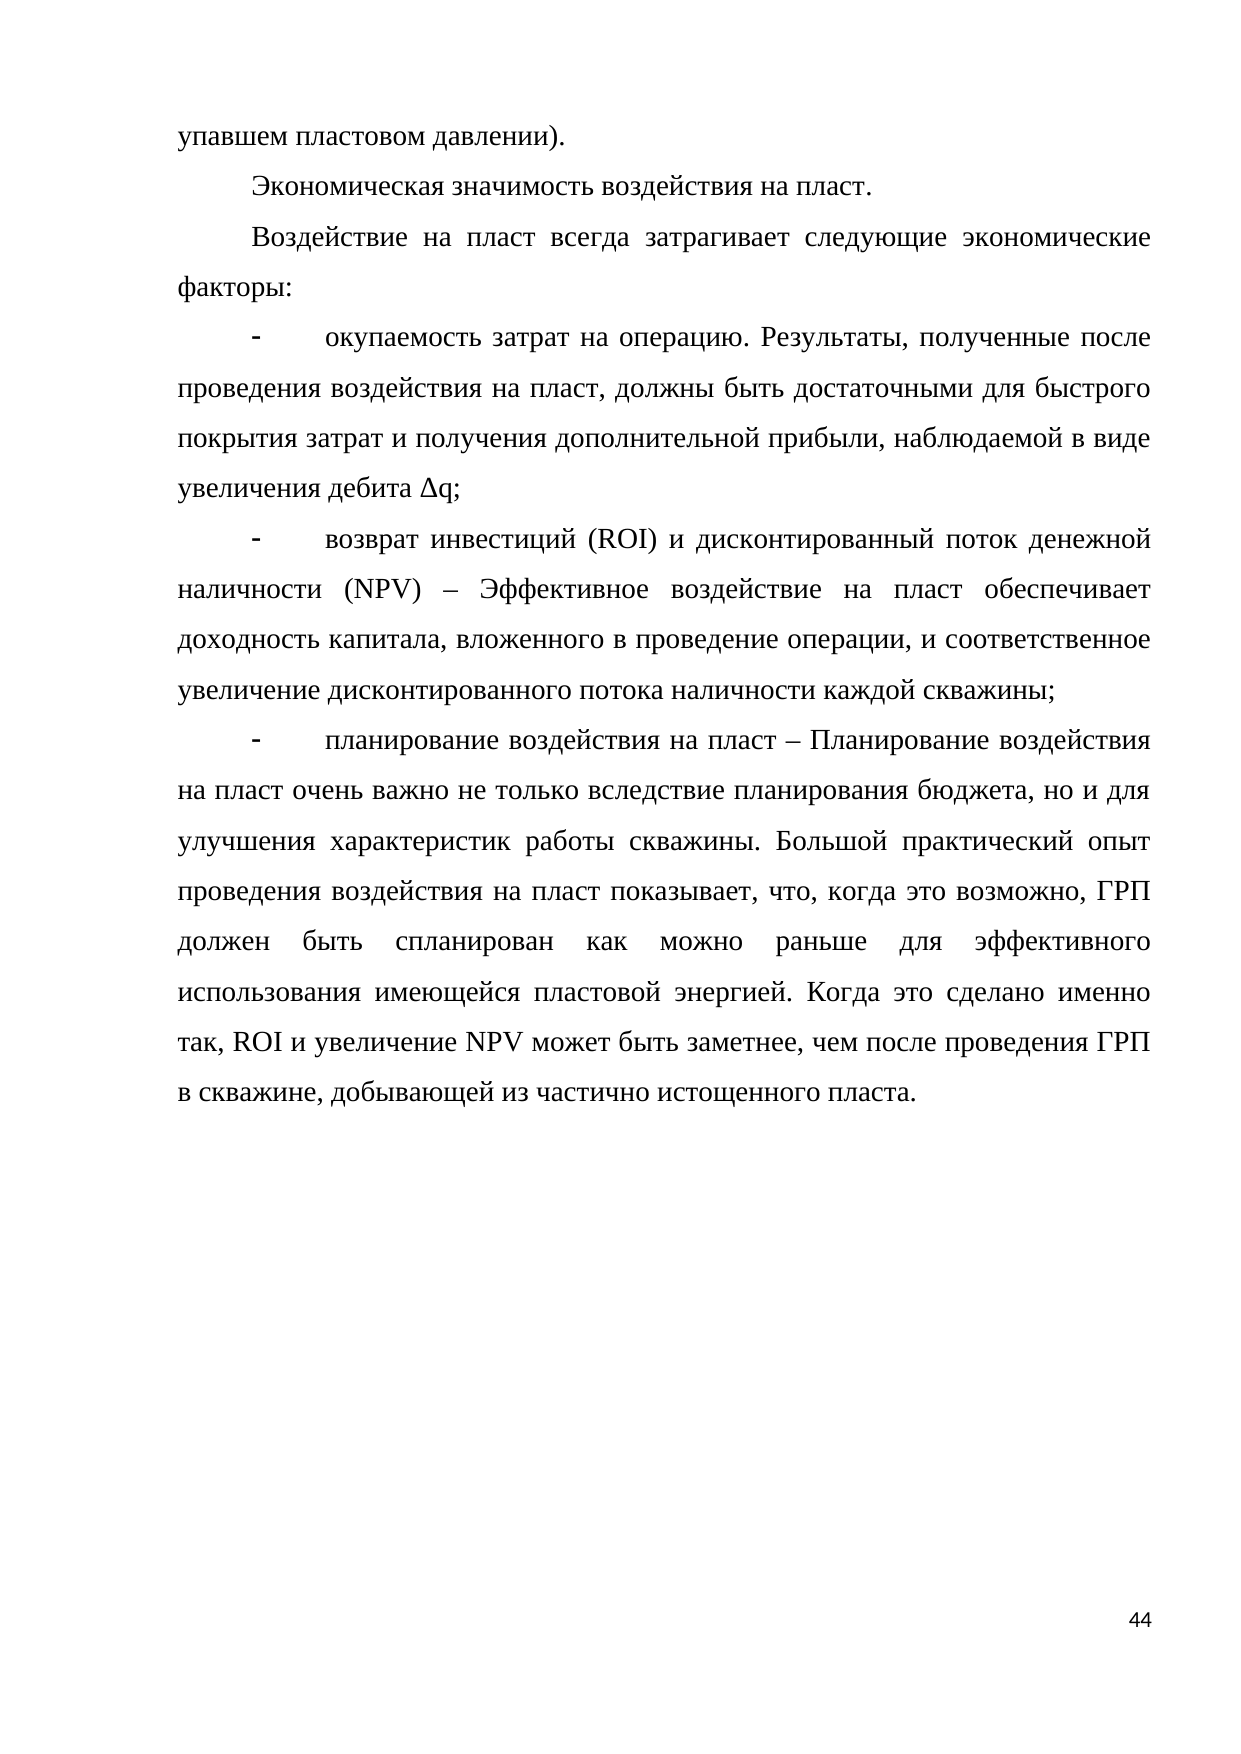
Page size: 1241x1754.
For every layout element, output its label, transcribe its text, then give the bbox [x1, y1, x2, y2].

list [177, 118, 1152, 152]
text Воздействие на пласт всегда затрагивает следующие экономические факторы: [177, 219, 1152, 303]
list планирование воздействия на пласт – Планирование воздействия на пласт очень важно не только вследствие планирования бюджета, но и для улучшения характеристик работы скважины. Большой практический опыт проведения воздействия на пласт показывает, что, когда это возможно, ГРП должен быть спланирован как можно раньше для эффективного использования имеющейся пластовой энергией. Когда это сделано именно так, ROI и увеличение NPV может быть заметнее, чем после проведения ГРП в скважине, добывающей из частично истощенного пласта. [177, 722, 1152, 1108]
text Экономическая значимость воздействия на пласт. [177, 168, 1152, 202]
list окупаемость затрат на операцию. Результаты, полученные после проведения воздействия на пласт, должны быть достаточными для быстрого покрытия затрат и получения дополнительной прибыли, наблюдаемой в виде увеличения дебита Δq; [177, 319, 1152, 504]
list возврат инвестиций (ROI) и дисконтированный поток денежной наличности (NPV) – Эффективное воздействие на пласт обеспечивает доходность капитала, вложенного в проведение операции, и соответственное увеличение дисконтированного потока наличности каждой скважины; [177, 521, 1152, 705]
